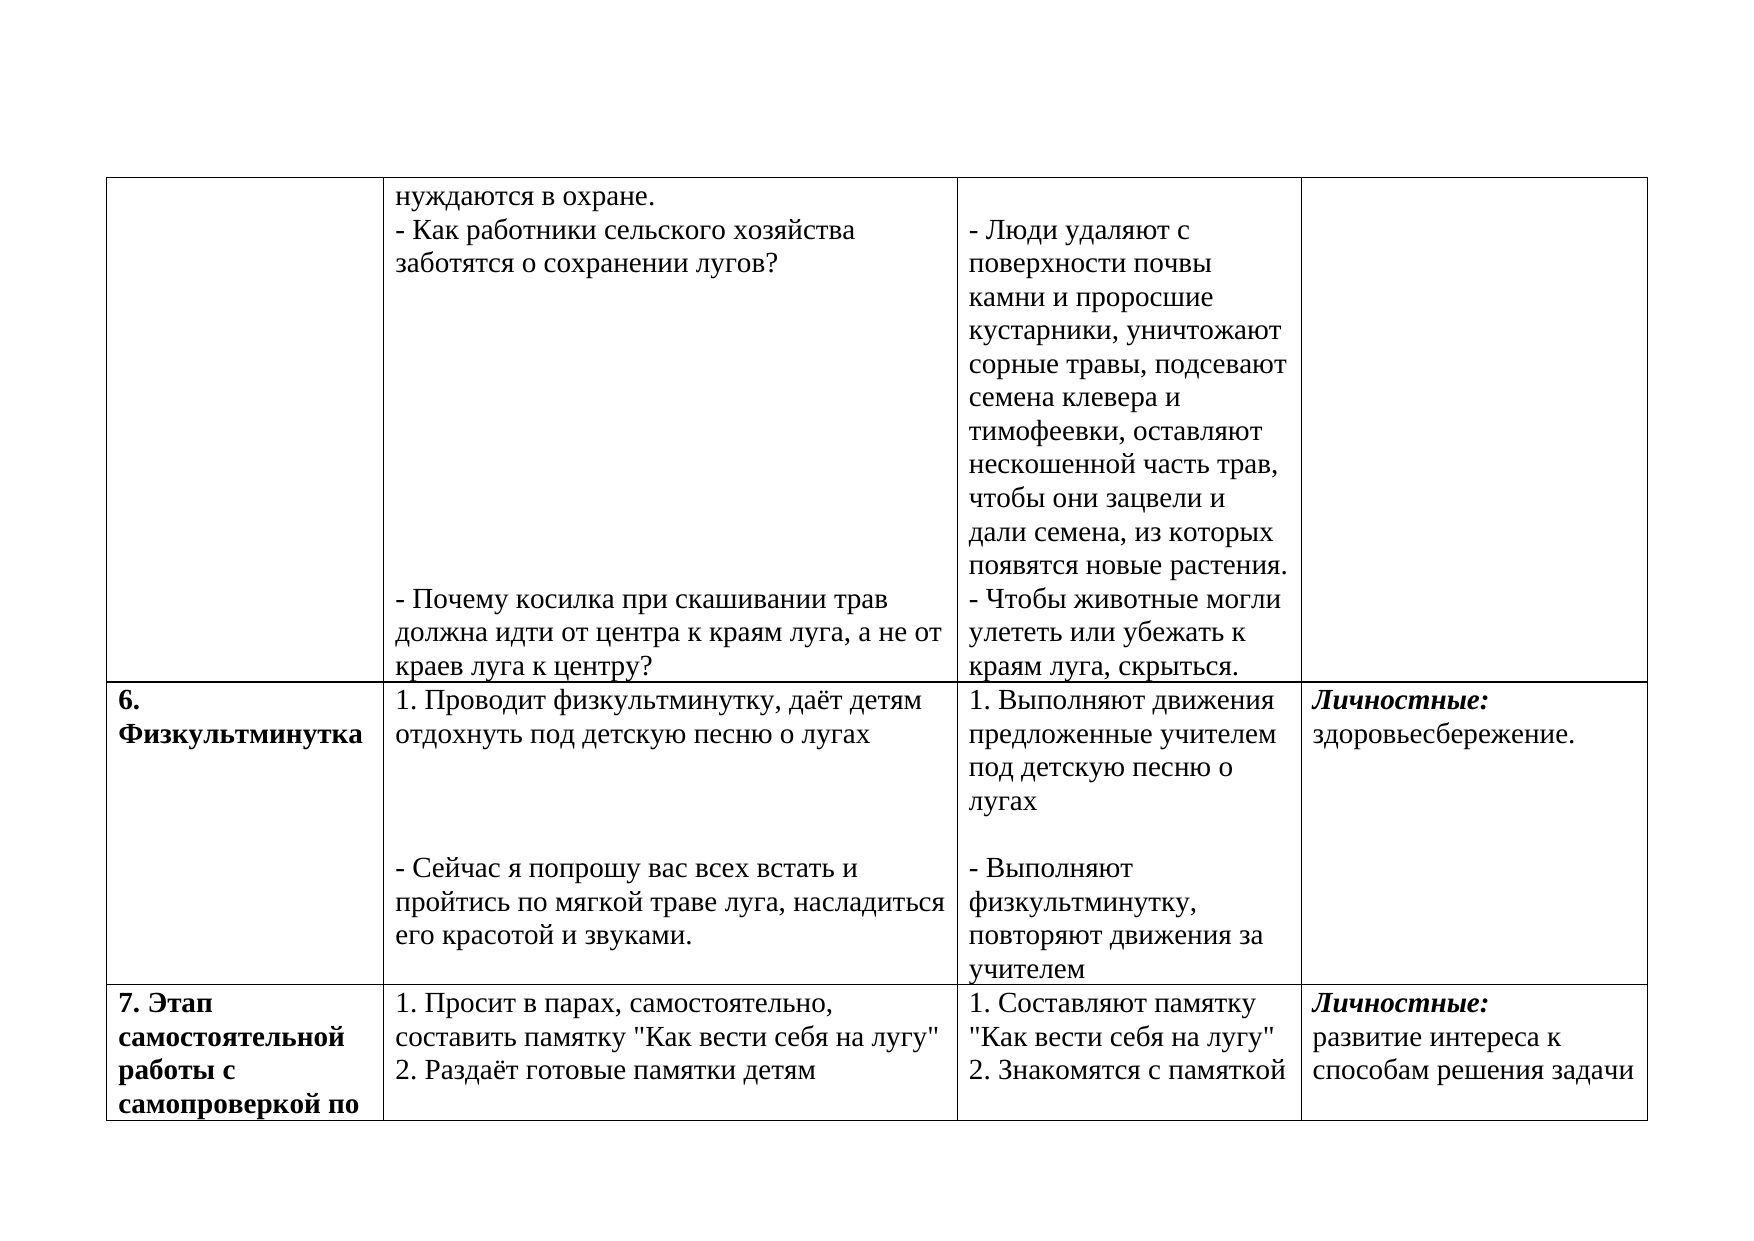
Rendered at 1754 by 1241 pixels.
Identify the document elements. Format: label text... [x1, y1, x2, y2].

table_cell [107, 178, 383, 681]
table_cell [107, 985, 383, 1119]
table_cell Личностные: здоровьесбережение. [1302, 683, 1647, 984]
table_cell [1302, 178, 1647, 681]
table_cell 1. Проводит физкультминутку, даёт детям отдохнуть под детскую песню о лугах - Сейчас я попрошу вас всех встать и пройтись по мягкой траве луга, насладиться его красотой и звуками. [384, 683, 957, 984]
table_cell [384, 985, 957, 1119]
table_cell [958, 985, 1301, 1119]
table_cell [1302, 985, 1647, 1119]
table_cell 6. Физкультминутка [107, 683, 383, 984]
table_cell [958, 178, 1301, 681]
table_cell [384, 178, 957, 681]
table_cell 1. Выполняют движения предложенные учителем под детскую песню о лугах - Выполняют физкультминутку, повторяют движения за учителем [958, 683, 1301, 984]
